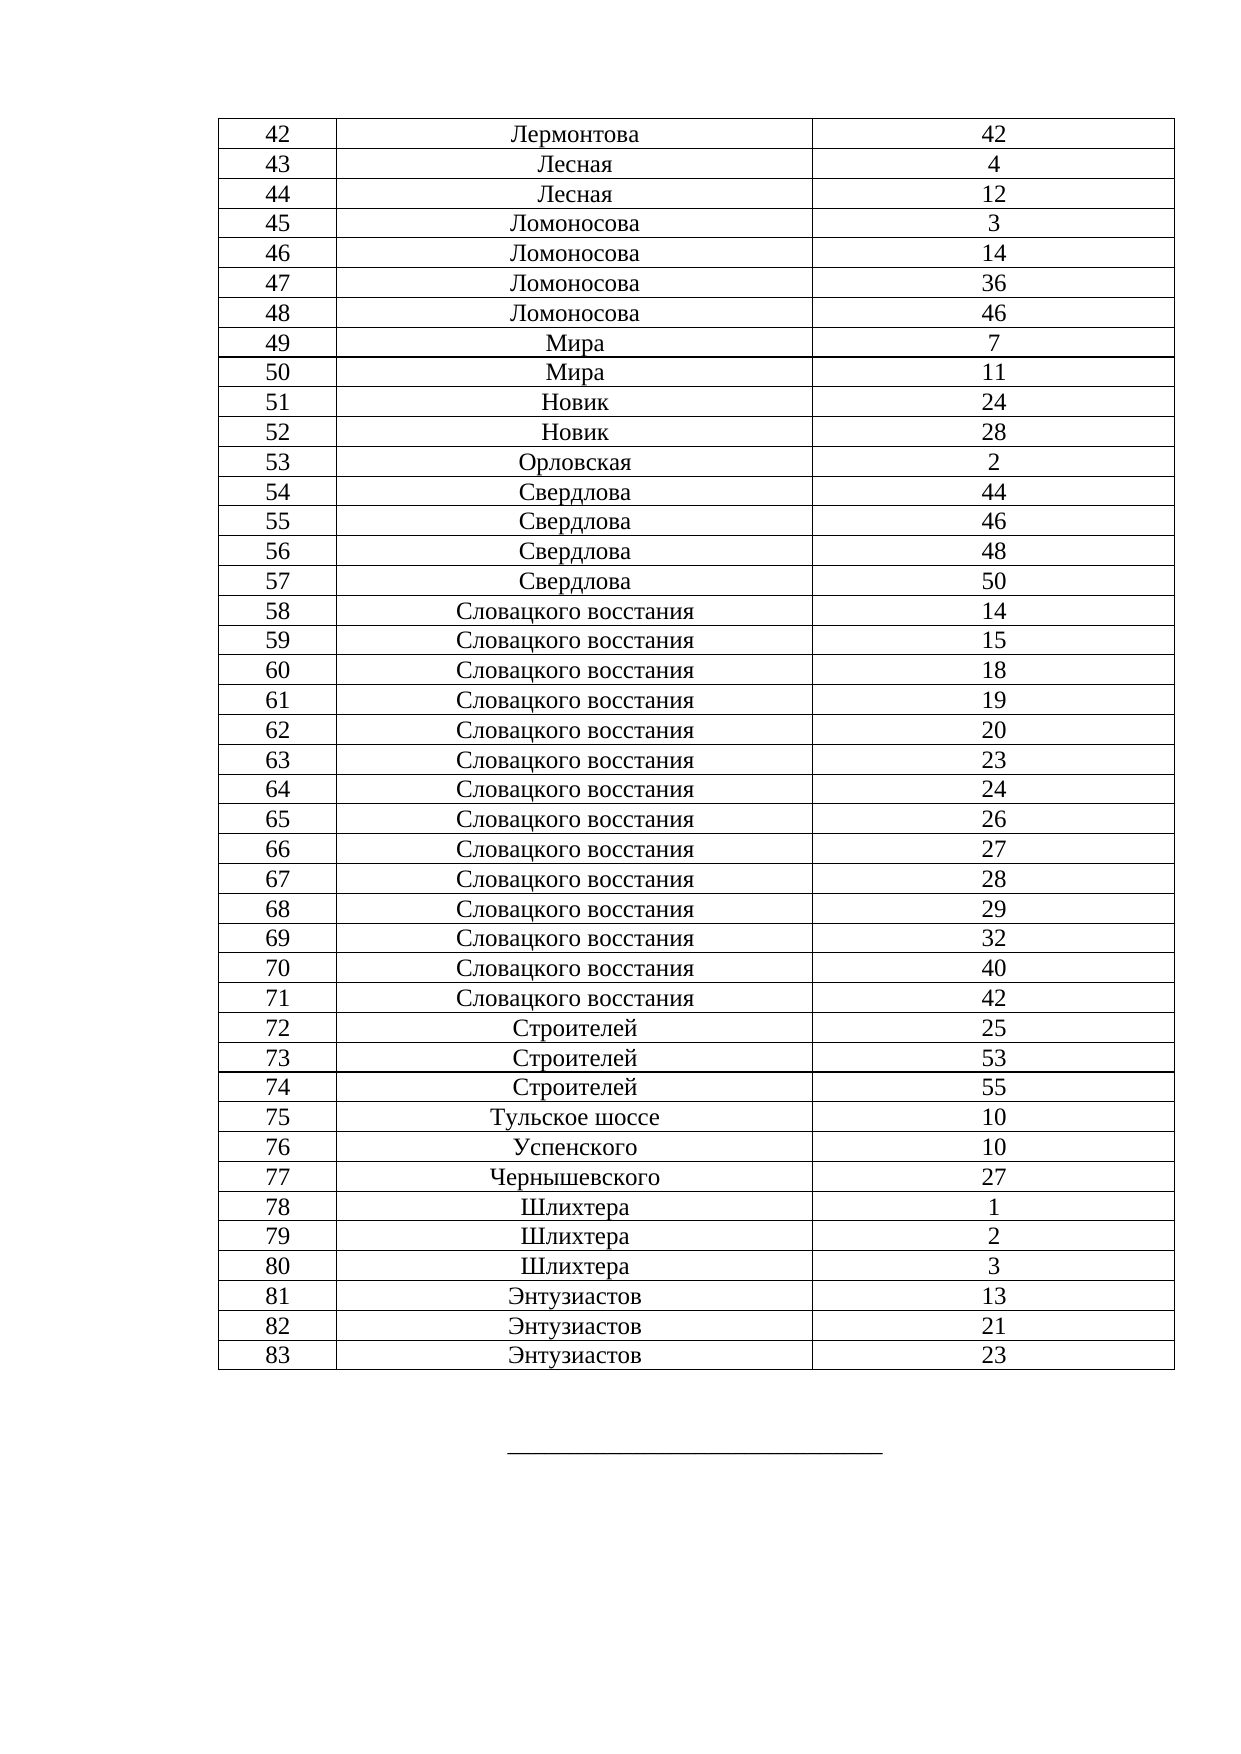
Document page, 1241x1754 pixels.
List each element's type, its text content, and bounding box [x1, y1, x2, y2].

table_cell 69 [219, 924, 336, 952]
table_cell 10 [813, 1102, 1174, 1131]
table_cell Ломоносова [337, 238, 812, 267]
table_cell 81 [219, 1281, 336, 1310]
table_cell 73 [219, 1043, 336, 1071]
table_cell 46 [813, 298, 1174, 327]
table_cell Новик [337, 417, 812, 446]
table_cell 14 [813, 238, 1174, 267]
table_cell Орловская [337, 447, 812, 476]
table_cell 28 [813, 864, 1174, 893]
table_cell Словацкого восстания [337, 745, 812, 773]
table_cell 2 [813, 1221, 1174, 1250]
table_cell Свердлова [337, 536, 812, 565]
table_cell 54 [219, 477, 336, 505]
table_cell 45 [219, 209, 336, 237]
table_cell Свердлова [337, 566, 812, 595]
table_cell Ломоносова [337, 209, 812, 237]
table_cell 53 [813, 1043, 1174, 1071]
table_cell 4 [813, 149, 1174, 178]
table_cell 50 [219, 358, 336, 386]
table_cell 80 [219, 1251, 336, 1280]
table_cell 24 [813, 387, 1174, 416]
table_cell 44 [219, 179, 336, 207]
table_cell 67 [219, 864, 336, 893]
table_cell Свердлова [337, 477, 812, 505]
table_cell 60 [219, 655, 336, 684]
table_cell Мира [337, 328, 812, 356]
table_cell 10 [813, 1132, 1174, 1161]
table_cell 48 [813, 536, 1174, 565]
table_cell 29 [813, 894, 1174, 922]
table_cell Словацкого восстания [337, 715, 812, 744]
table_cell Словацкого восстания [337, 596, 812, 624]
table_cell 66 [219, 834, 336, 863]
table_cell 44 [813, 477, 1174, 505]
table_cell 71 [219, 983, 336, 1012]
table_cell Лесная [337, 179, 812, 207]
table_cell 18 [813, 655, 1174, 684]
table_cell Ломоносова [337, 298, 812, 327]
table_cell 52 [219, 417, 336, 446]
table_cell Шлихтера [337, 1192, 812, 1220]
table_cell 25 [813, 1013, 1174, 1042]
table_cell Лермонтова [337, 119, 812, 148]
table_cell 51 [219, 387, 336, 416]
table_cell 50 [813, 566, 1174, 595]
table_cell 77 [219, 1162, 336, 1191]
table_cell 23 [813, 1341, 1174, 1369]
table_cell 28 [813, 417, 1174, 446]
table_cell 42 [813, 983, 1174, 1012]
table_cell Энтузиастов [337, 1341, 812, 1369]
table_cell 59 [219, 626, 336, 654]
table_cell 19 [813, 685, 1174, 714]
table_cell 79 [219, 1221, 336, 1250]
table_cell 42 [219, 119, 336, 148]
table_cell Шлихтера [337, 1251, 812, 1280]
table_cell 1 [813, 1192, 1174, 1220]
table_cell 83 [219, 1341, 336, 1369]
table_cell Словацкого восстания [337, 864, 812, 893]
table_cell 68 [219, 894, 336, 922]
table_cell Словацкого восстания [337, 626, 812, 654]
table_cell Тульское шоссе [337, 1102, 812, 1131]
table_cell Ломоносова [337, 268, 812, 297]
table_cell 36 [813, 268, 1174, 297]
table_cell 24 [813, 775, 1174, 803]
table_cell Свердлова [337, 506, 812, 535]
table_cell Словацкого восстания [337, 894, 812, 922]
table_cell 27 [813, 1162, 1174, 1191]
table_cell 7 [813, 328, 1174, 356]
table_cell Строителей [337, 1043, 812, 1071]
table_cell 49 [219, 328, 336, 356]
table_cell Словацкого восстания [337, 834, 812, 863]
table_cell 46 [813, 506, 1174, 535]
table_cell Словацкого восстания [337, 655, 812, 684]
table_cell 15 [813, 626, 1174, 654]
table_cell 3 [813, 1251, 1174, 1280]
table_cell 64 [219, 775, 336, 803]
table_cell 72 [219, 1013, 336, 1042]
table_cell Словацкого восстания [337, 804, 812, 833]
table_cell 42 [813, 119, 1174, 148]
table_cell Новик [337, 387, 812, 416]
table_cell 82 [219, 1311, 336, 1339]
table_cell 47 [219, 268, 336, 297]
table_cell 53 [219, 447, 336, 476]
table_cell Шлихтера [337, 1221, 812, 1250]
table_cell 55 [813, 1073, 1174, 1101]
table_cell Мира [337, 358, 812, 386]
text ______________________________ [89, 1428, 1152, 1457]
table_cell 58 [219, 596, 336, 624]
table_cell Словацкого восстания [337, 953, 812, 982]
table_cell Успенского [337, 1132, 812, 1161]
table_cell Лесная [337, 149, 812, 178]
table_cell Энтузиастов [337, 1311, 812, 1339]
table_cell Строителей [337, 1073, 812, 1101]
table_cell 43 [219, 149, 336, 178]
table_cell Энтузиастов [337, 1281, 812, 1310]
table_cell Словацкого восстания [337, 924, 812, 952]
table_cell 40 [813, 953, 1174, 982]
table_cell 62 [219, 715, 336, 744]
table_cell 74 [219, 1073, 336, 1101]
table_cell 57 [219, 566, 336, 595]
table_cell 32 [813, 924, 1174, 952]
table_cell Словацкого восстания [337, 685, 812, 714]
table_cell 23 [813, 745, 1174, 773]
table_cell 56 [219, 536, 336, 565]
table_cell 20 [813, 715, 1174, 744]
table_cell 65 [219, 804, 336, 833]
table_cell 78 [219, 1192, 336, 1220]
table_cell 70 [219, 953, 336, 982]
table_cell 75 [219, 1102, 336, 1131]
table_cell Чернышевского [337, 1162, 812, 1191]
table_cell 21 [813, 1311, 1174, 1339]
table_cell 14 [813, 596, 1174, 624]
table_cell 3 [813, 209, 1174, 237]
table_cell 63 [219, 745, 336, 773]
table_cell 26 [813, 804, 1174, 833]
table_cell 2 [813, 447, 1174, 476]
table_cell 55 [219, 506, 336, 535]
table_cell Словацкого восстания [337, 983, 812, 1012]
table_cell 61 [219, 685, 336, 714]
table_cell 46 [219, 238, 336, 267]
table_cell 12 [813, 179, 1174, 207]
table_cell 48 [219, 298, 336, 327]
table_cell 13 [813, 1281, 1174, 1310]
table_cell 11 [813, 358, 1174, 386]
table_cell Строителей [337, 1013, 812, 1042]
table_cell 76 [219, 1132, 336, 1161]
table_cell Словацкого восстания [337, 775, 812, 803]
table_cell 27 [813, 834, 1174, 863]
